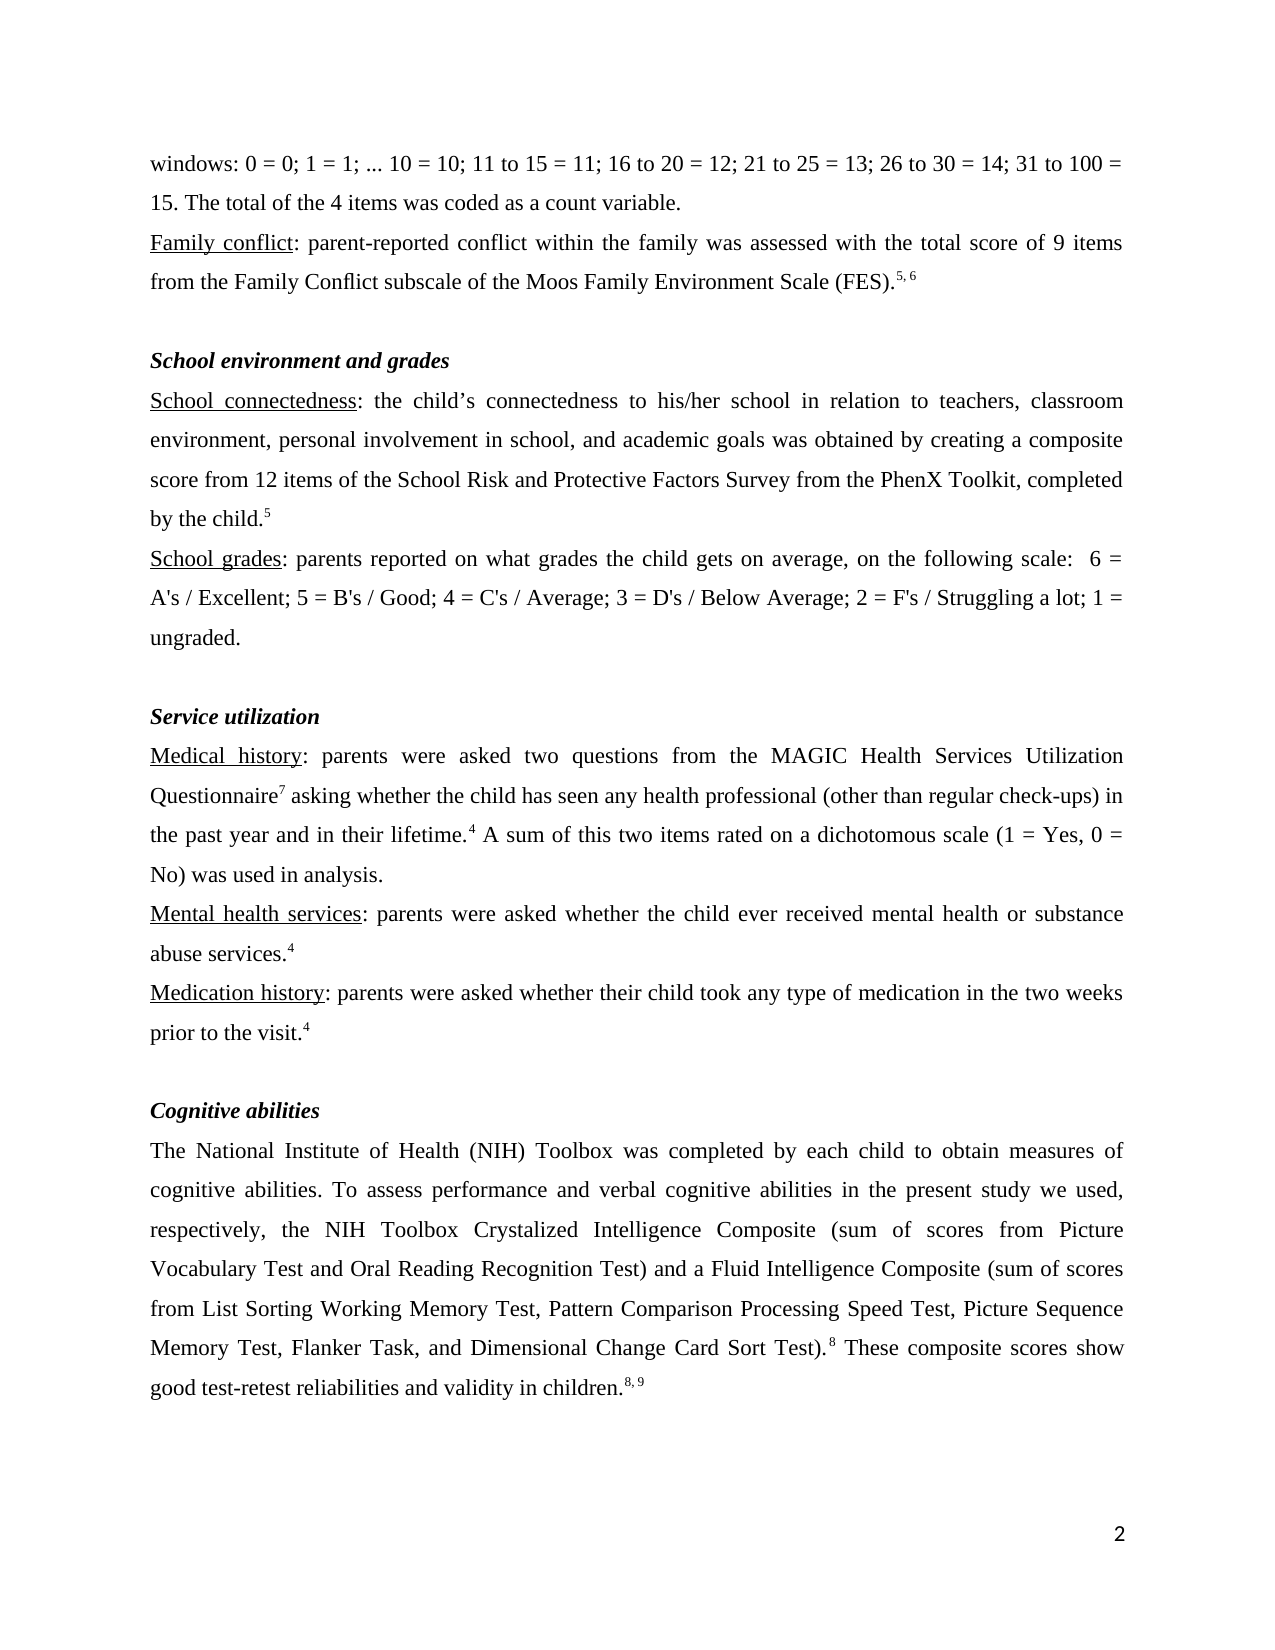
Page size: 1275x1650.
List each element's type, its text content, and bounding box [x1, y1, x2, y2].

text School environment and grades [150, 347, 1125, 374]
text School grades: parents reported on what grades the child gets on average, on the following scale: 6 = A's / Excellent; 5 = B's / Good; 4 = C's / Average; 3 = D's / Below Average; 2 = F's / Struggling a lot; 1 = ungraded. [150, 545, 1125, 650]
text Medication history: parents were asked whether their child took any type of medication in the two weeks prior to the visit.4 [150, 979, 1125, 1045]
text Family conflict: parent-reported conflict within the family was assessed with the total score of 9 items from the Family Conﬂict subscale of the Moos Family Environment Scale (FES).5, 6 [150, 229, 1125, 295]
text Service utilization [150, 703, 1125, 729]
text Mental health services: parents were asked whether the child ever received mental health or substance abuse services.4 [150, 900, 1125, 966]
text Cognitive abilities [150, 1097, 1125, 1124]
text School connectedness: the child’s connectedness to his/her school in relation to teachers, classroom environment, personal involvement in school, and academic goals was obtained by creating a composite score from 12 items of the School Risk and Protective Factors Survey from the PhenX Toolkit, completed by the child.5 [150, 387, 1125, 532]
text Medical history: parents were asked two questions from the MAGIC Health Services Utilization Questionnaire7 asking whether the child has seen any health professional (other than regular check-ups) in the past year and in their lifetime.4 A sum of this two items rated on a dichotomous scale (1 = Yes, 0 = No) was used in analysis. [150, 742, 1125, 887]
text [150, 150, 1125, 216]
text The National Institute of Health (NIH) Toolbox was completed by each child to obtain measures of cognitive abilities. To assess performance and verbal cognitive abilities in the present study we used, respectively, the NIH Toolbox Crystalized Intelligence Composite (sum of scores from Picture Vocabulary Test and Oral Reading Recognition Test) and a Fluid Intelligence Composite (sum of scores from List Sorting Working Memory Test, Pattern Comparison Processing Speed Test, Picture Sequence Memory Test, Flanker Task, and Dimensional Change Card Sort Test).8 These composite scores show good test-retest reliabilities and validity in children.8, 9 [150, 1137, 1125, 1400]
